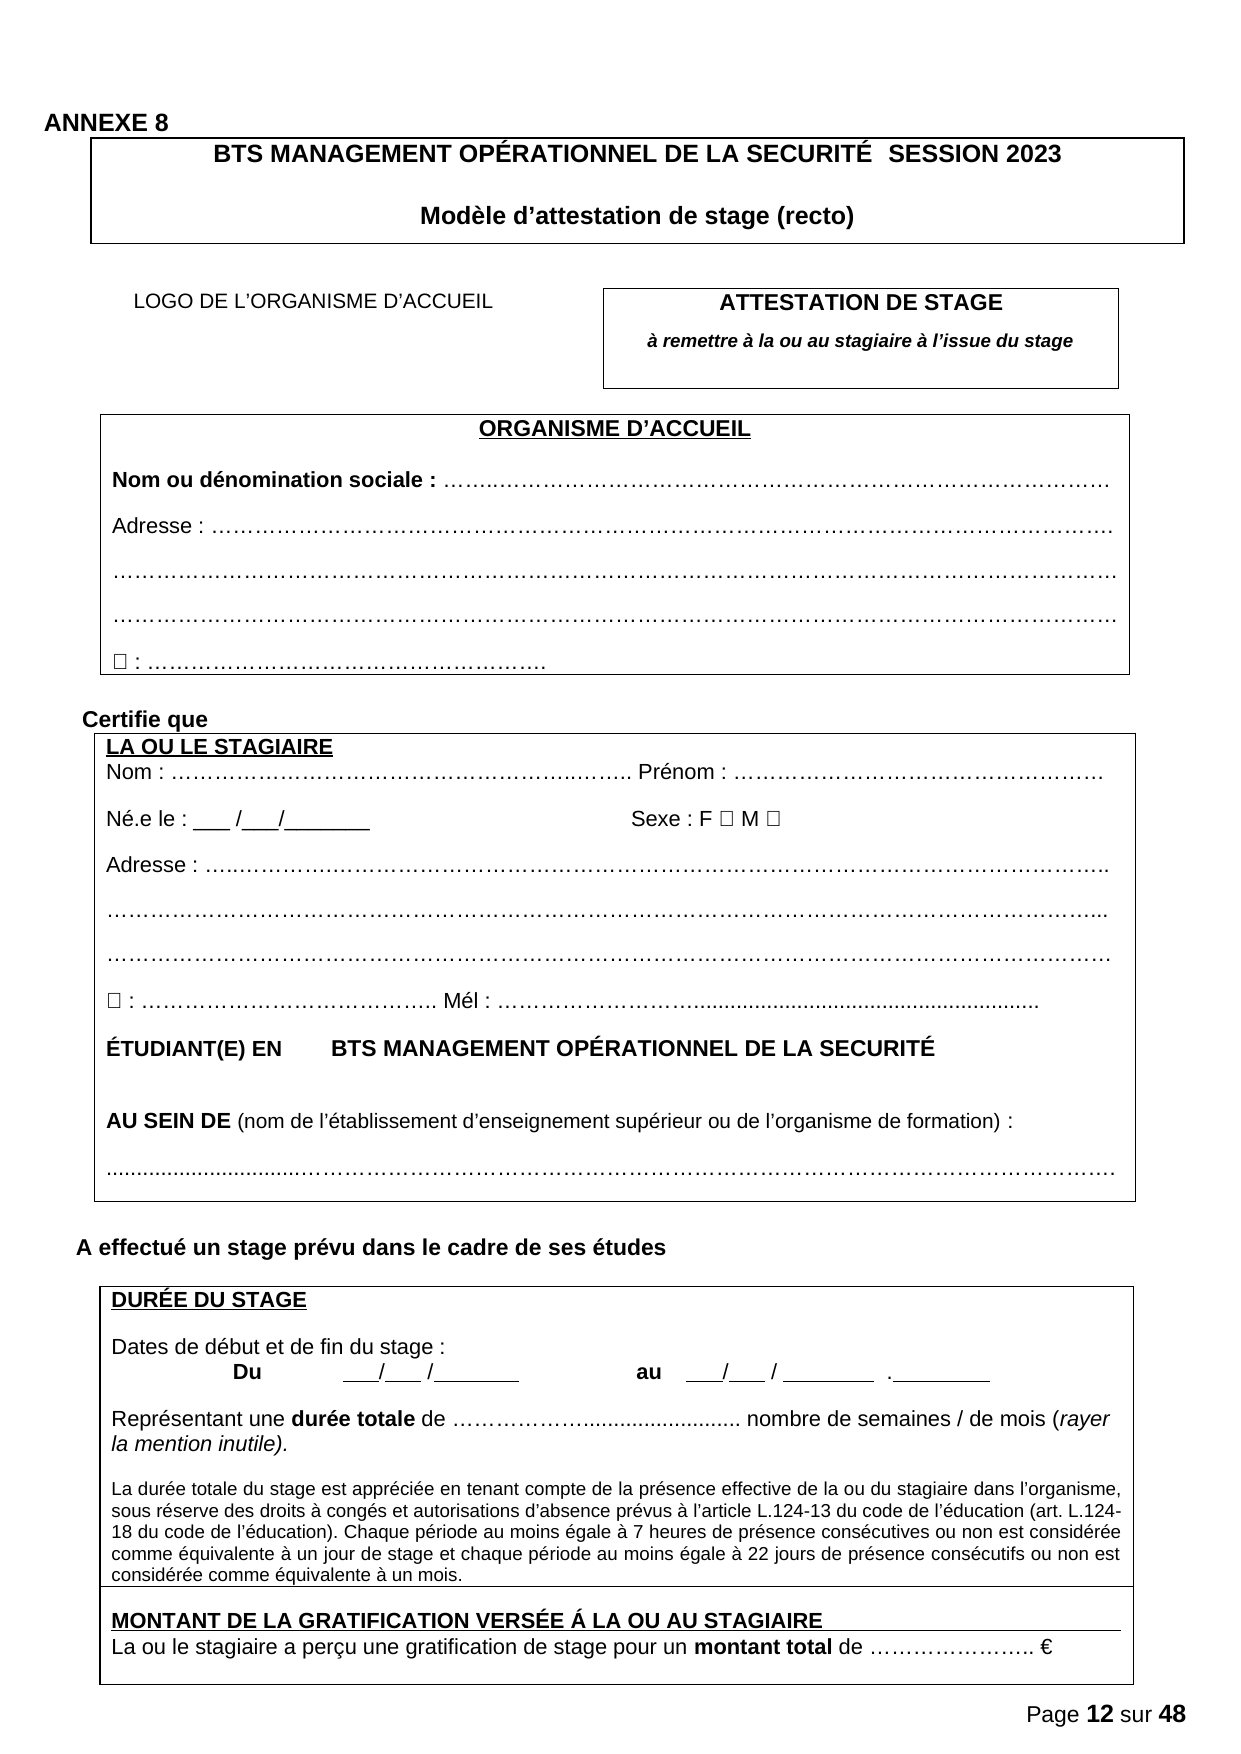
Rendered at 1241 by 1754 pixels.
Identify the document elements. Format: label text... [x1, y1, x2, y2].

text A effectué un stage prévu dans le cadre de ses études [44, 1233, 1186, 1260]
text ANNEXE 8 [44, 108, 1186, 137]
table_cell MONTANT DE LA GRATIFICATION VERSÉE Á LA OU AU STAGIAIRE La ou le stagiaire a perçu une gratification de stage pour un montant total de ………………….. € [101, 1587, 1133, 1684]
table_header ATTESTATION DE STAGE à remettre à la ou au stagiaire à l’issue du stage [604, 289, 1118, 388]
text Certifie que [44, 706, 1186, 732]
table_header DURÉE DU STAGE Dates de début et de fin du stage : Du / / au / / . Représentant une durée totale de ……………….......................... nombre de semaines / de mois (rayer la mention inutile). La durée totale du stage est appréciée en tenant compte de la présence effective de la ou du stagiaire dans l’organisme, sous réserve des droits à congés et autorisations d’absence prévus à l’article L.124-13 du code de l’éducation (art. L.124-18 du code de l’éducation). Chaque période au moins égale à 7 heures de présence consécutives ou non est considérée comme équivalente à un jour de stage et chaque période au moins égale à 22 jours de présence consécutifs ou non est considérée comme équivalente à un mois. [101, 1287, 1133, 1586]
table_header LOGO DE L’ORGANISME D’ACCUEIL [122, 288, 603, 388]
table_header LA OU LE STAGIAIRE Nom : ………………………………………………..…….. Prénom : …………………………………………… Né.e le : ___ /___/_______ Sexe : F  M  Adresse : …..………….…………………………………………………………………………………………….. ………………………………………………………………………………………………………………………... …………………………………………………………………………………………………………………………  : ………………………………….. Mél : ………………………......................................................... ÉTUDIANT(E) EN BTS MANAGEMENT OPÉRATIONNEL DE LA SECURITÉ AU SEIN DE (nom de l’établissement d’enseignement supérieur ou de l’organisme de formation) : ................................…………………………………………………………………………………………………. [95, 734, 1135, 1201]
table_header ORGANISME D’ACCUEIL Nom ou dénomination sociale : ……..………………………………………………………………………… Adresse : ……………………………………………………………………………………………………………. ………………………………………………………………………………………………………………………… …………………………………………………………………………………………………………………………  : ………………………………………………. [101, 415, 1129, 674]
table_header BTS MANAGEMENT OPÉRATIONNEL DE LA SECURITÉ SESSION 2023 Modèle d’attestation de stage (recto) [92, 139, 1183, 243]
